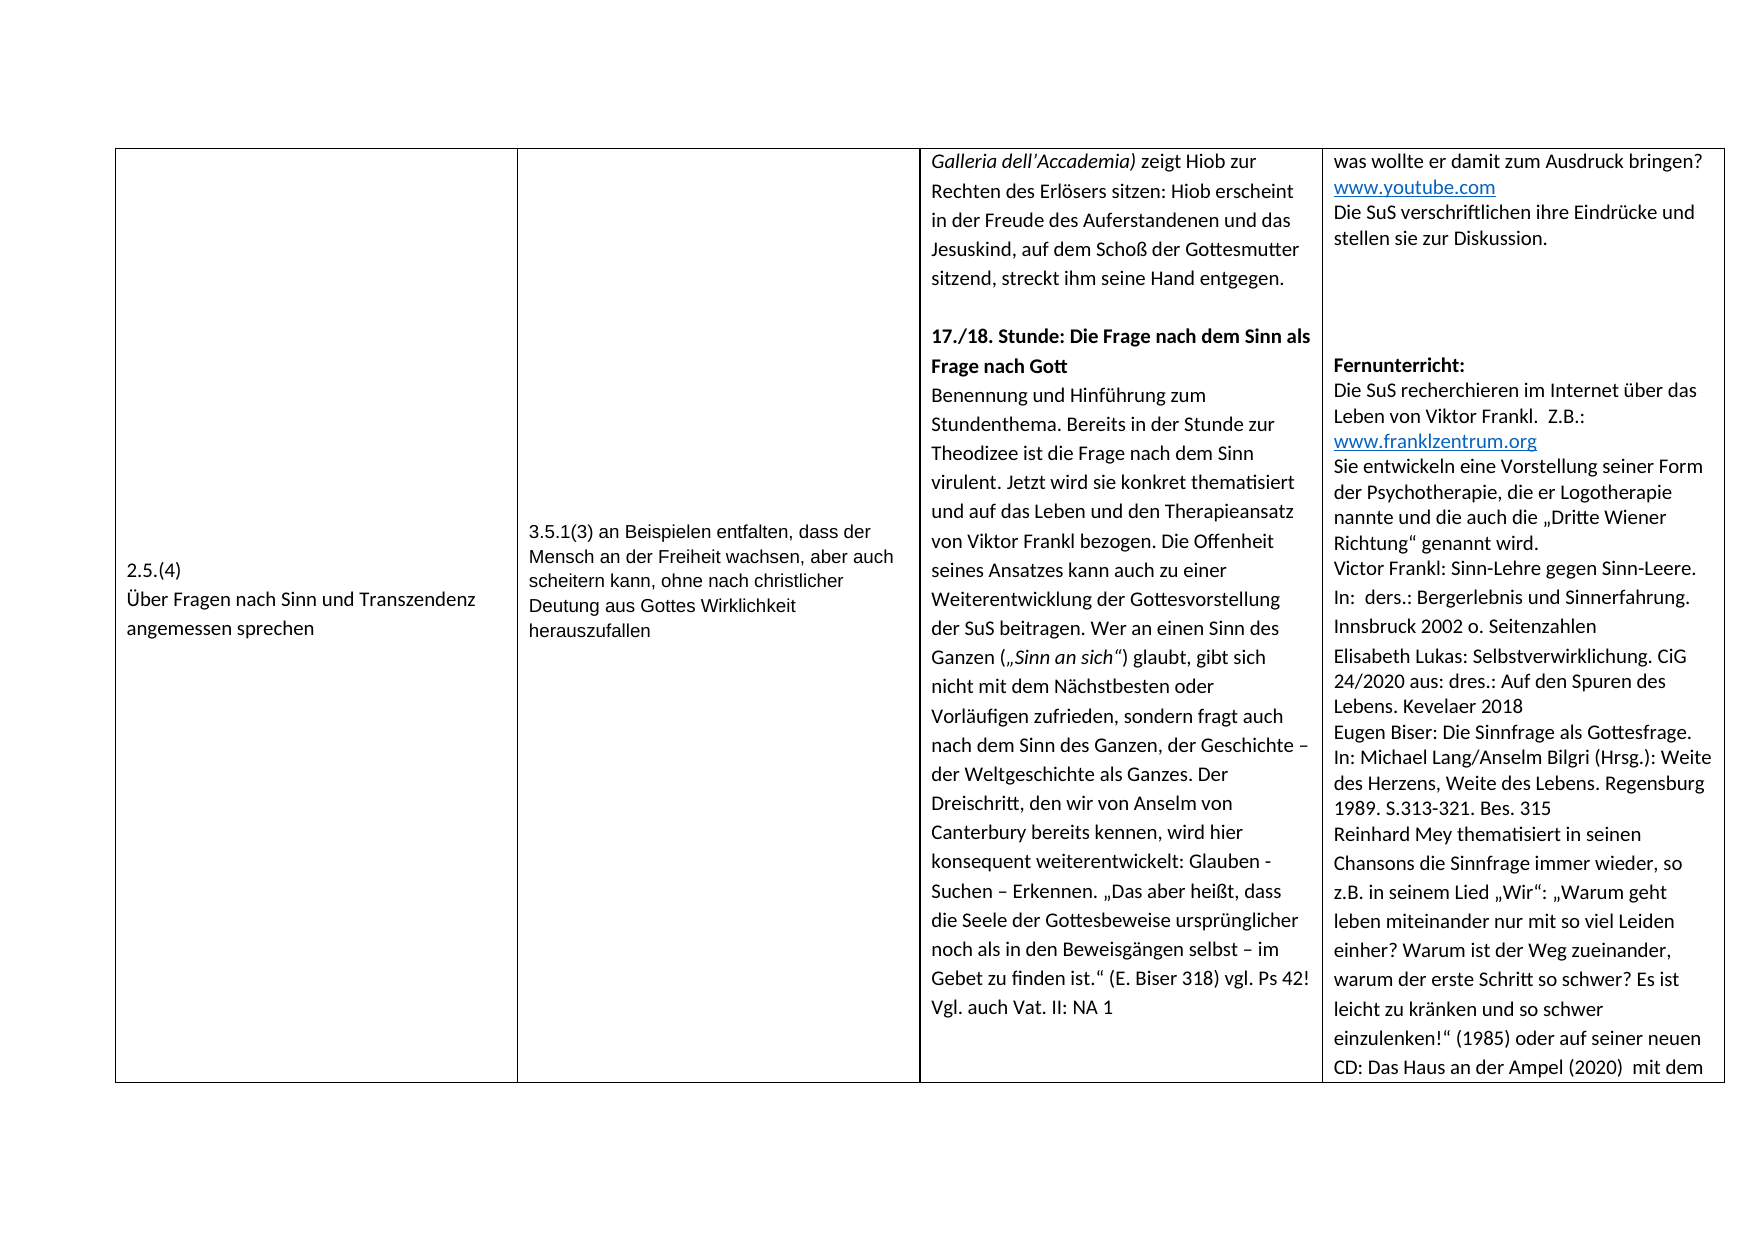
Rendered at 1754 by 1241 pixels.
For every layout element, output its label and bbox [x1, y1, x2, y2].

table_header [1323, 149, 1724, 1082]
table_header [116, 149, 517, 1082]
table_header [518, 149, 919, 1082]
table_header [921, 149, 1322, 1082]
